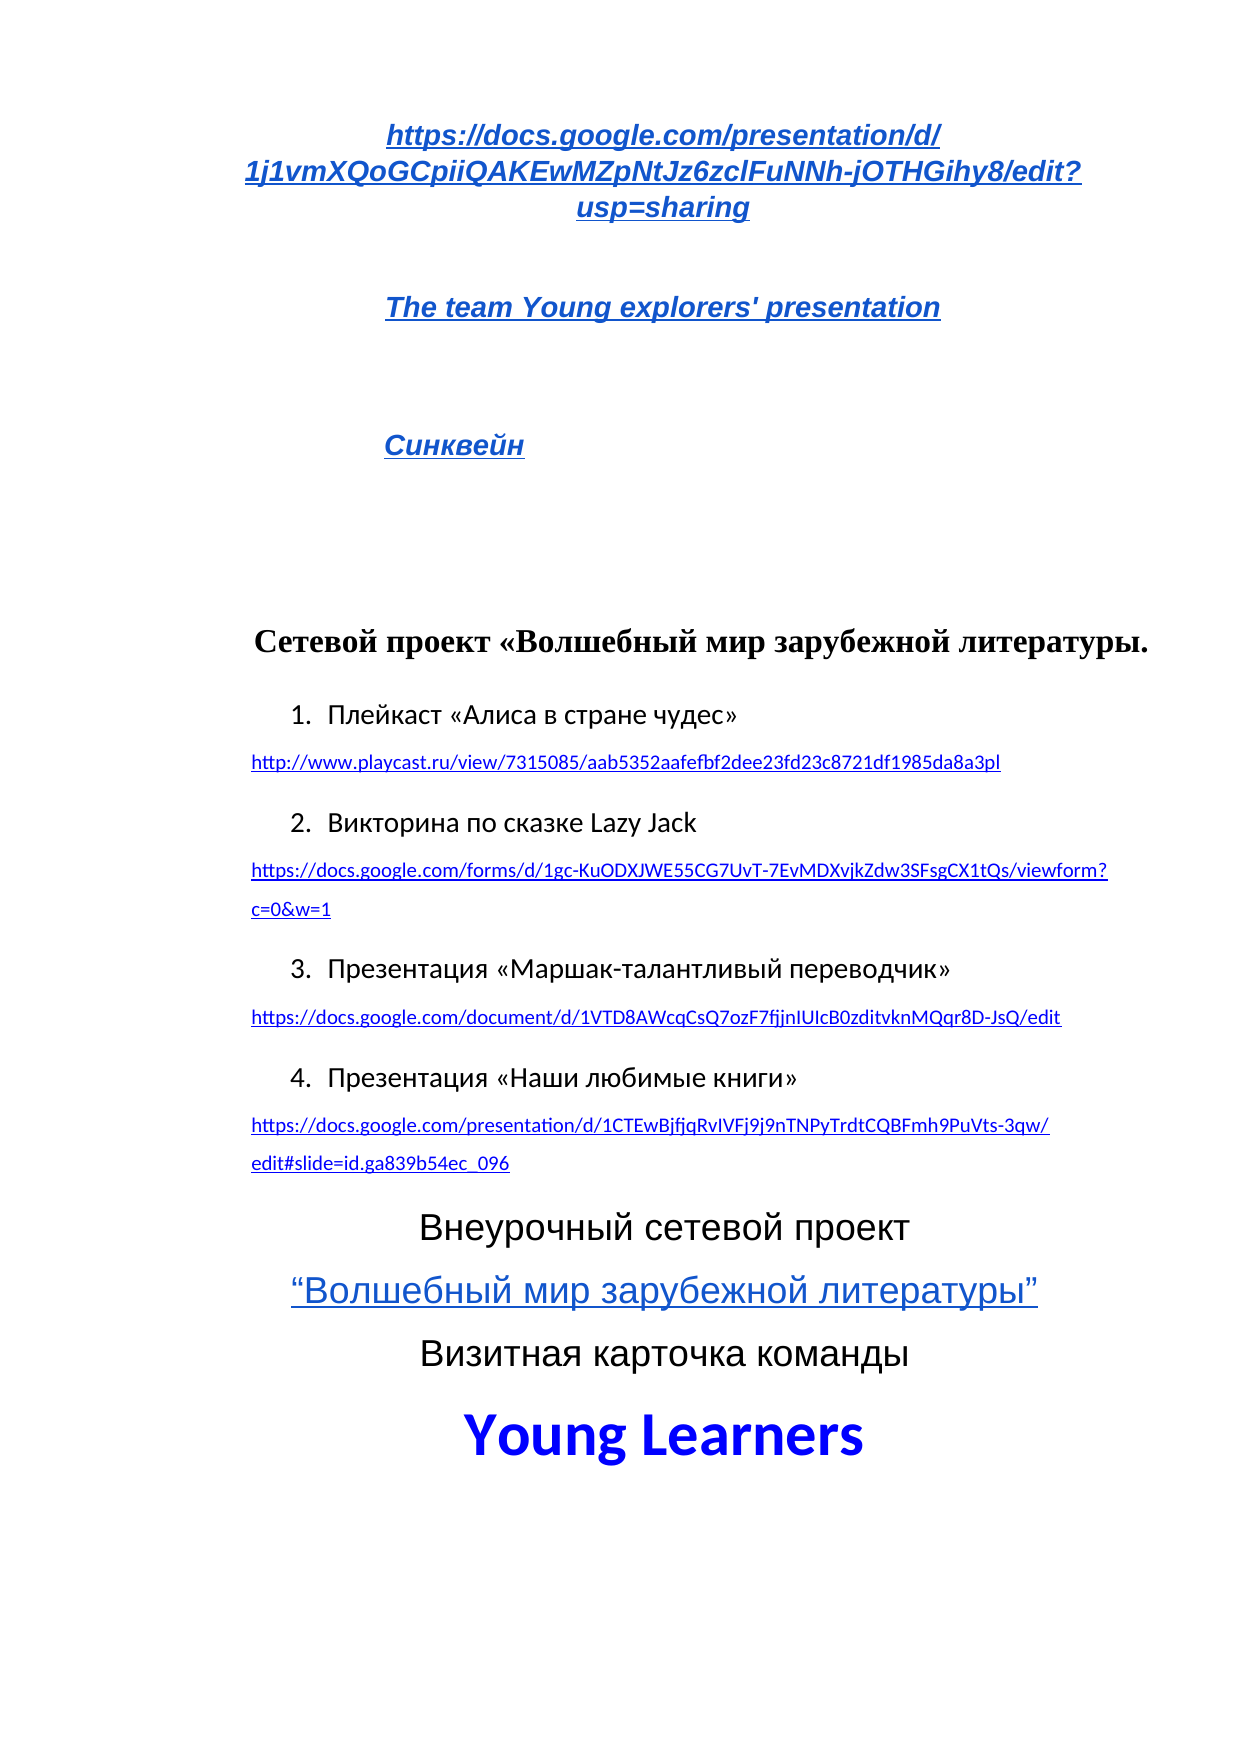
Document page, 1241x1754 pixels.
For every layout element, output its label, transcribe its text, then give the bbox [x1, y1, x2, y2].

text https://docs.google.com/presentation/d/1j1vmXQoGCpiiQAKEwMZpNtJz6zclFuNNh-jOTHGihy8/edit?usp=sharing [177, 118, 1152, 224]
list Викторина по сказке Lazy Jack [290, 804, 1152, 840]
text Визитная карточка команды [177, 1332, 1152, 1375]
text https://docs.google.com/document/d/1VTD8AWcqCsQ7ozF7fjjnIUIcB0zditvknMQqr8D-JsQ/edit [251, 1004, 1152, 1029]
text Внеурочный сетевой проект [177, 1205, 1152, 1248]
text Синквейн [177, 428, 1152, 462]
list Презентация «Маршак-талантливый переводчик» [290, 951, 1152, 986]
text https://docs.google.com/presentation/d/1CTEwBjfjqRvIVFj9j9nTNPyTrdtCQBFmh9PuVts-3qw/edit#slide=id.ga839b54ec_096 [251, 1112, 1152, 1176]
text https://docs.google.com/forms/d/1gc-KuODXJWE55CG7UvT-7EvMDXvjkZdw3SFsgCX1tQs/viewform?c=0&w=1 [251, 858, 1152, 921]
text Young Learners [177, 1395, 1152, 1471]
list Плейкаст «Алиса в стране чудес» [290, 696, 1152, 732]
list Презентация «Наши любимые книги» [290, 1059, 1152, 1094]
text Сетевой проект «Волшебный мир зарубежной литературы. [251, 622, 1152, 660]
text http://www.playcast.ru/view/7315085/aab5352aafefbf2dee23fd23c8721df1985da8a3pl [251, 749, 1152, 775]
text The team Young explorers' presentation [177, 290, 1152, 324]
text “Волшебный мир зарубежной литературы” [177, 1268, 1152, 1311]
